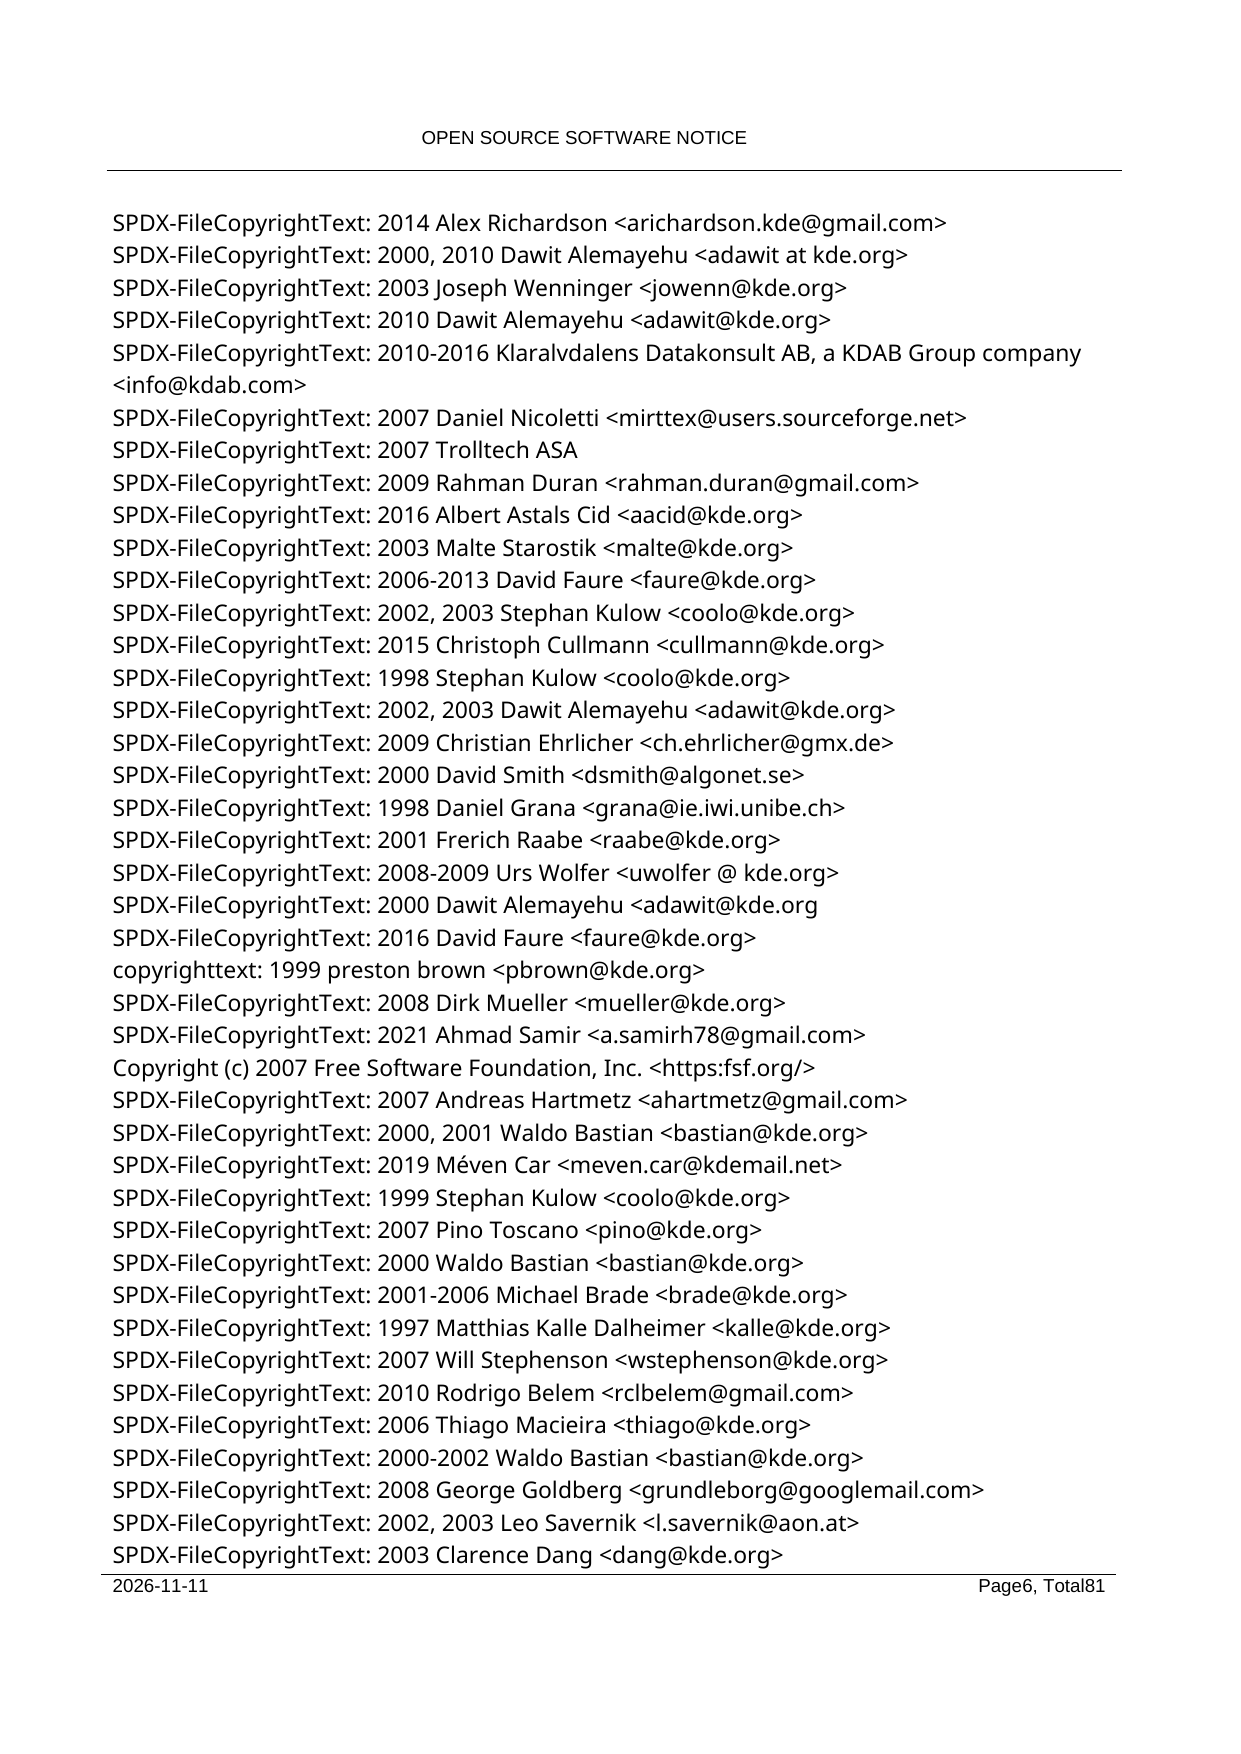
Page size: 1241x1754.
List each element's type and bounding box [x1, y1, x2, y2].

text [112, 206, 1128, 1571]
